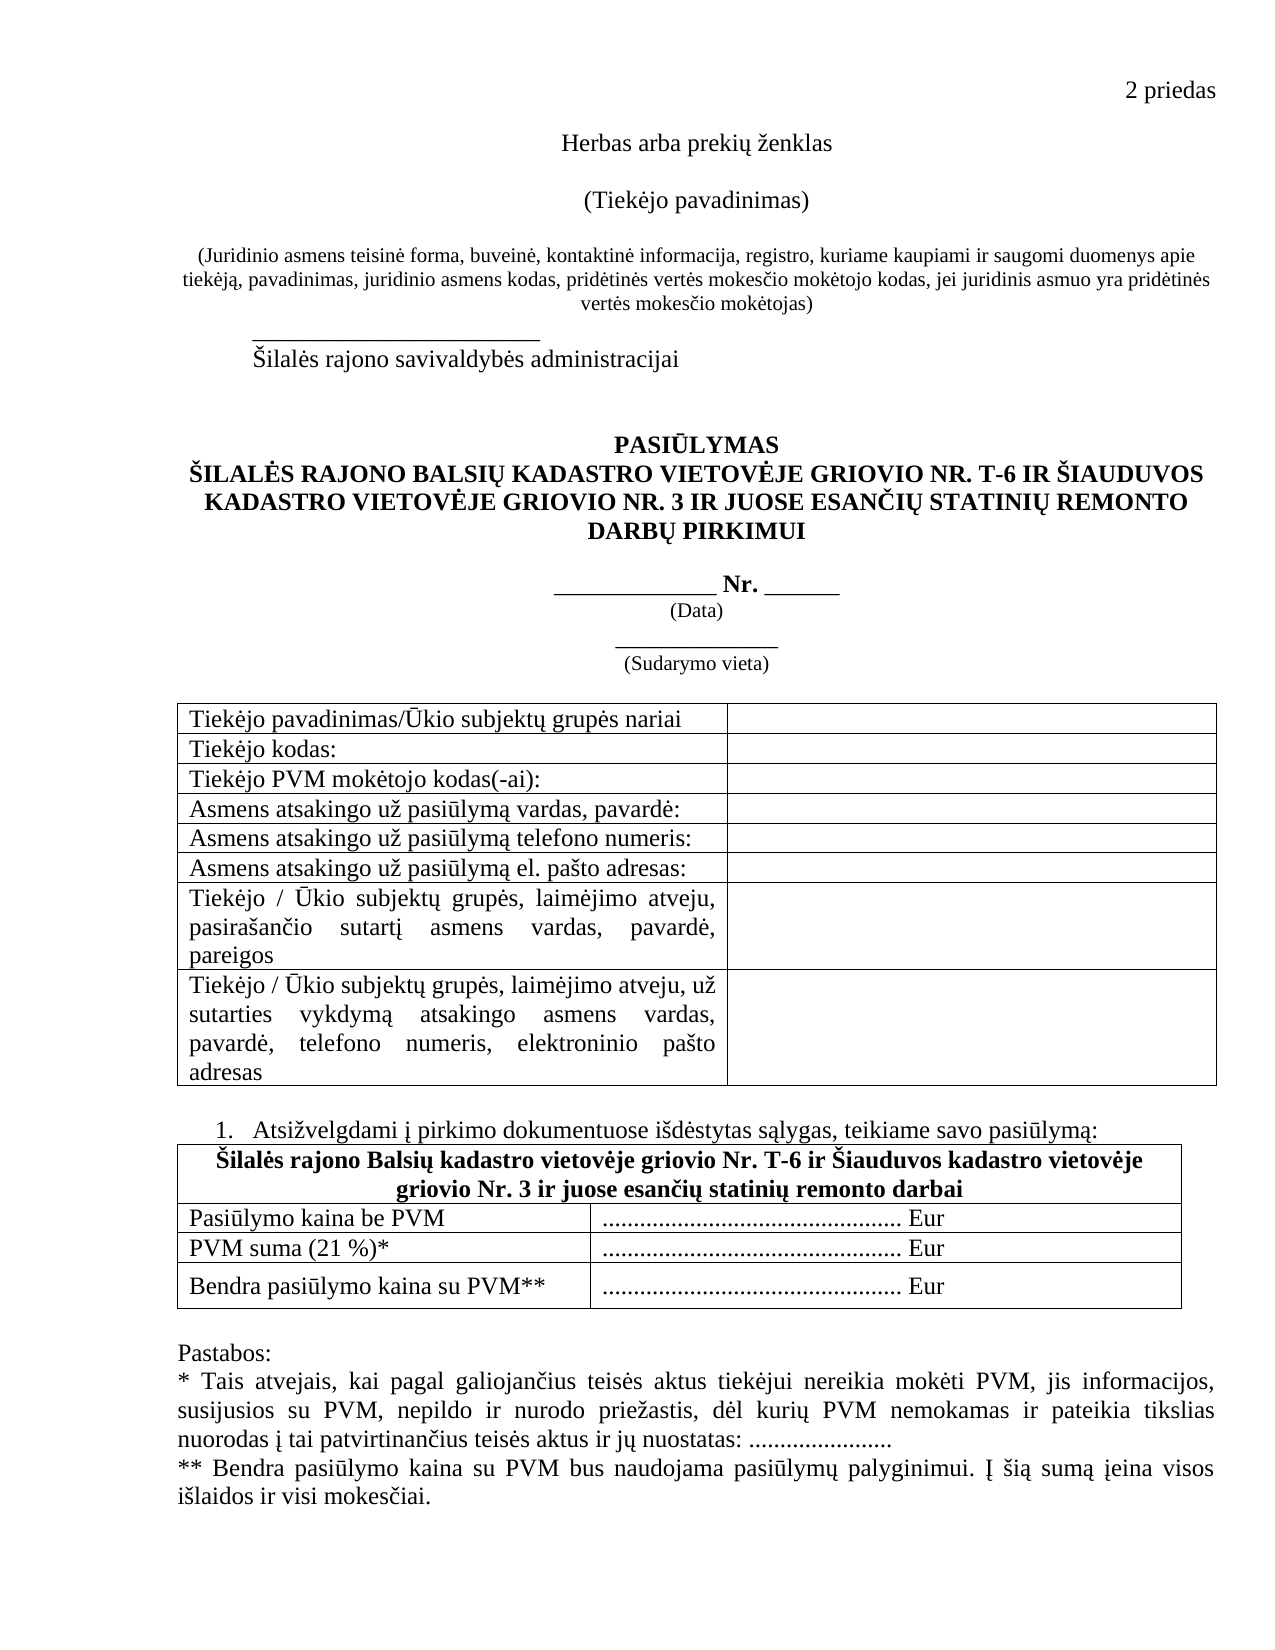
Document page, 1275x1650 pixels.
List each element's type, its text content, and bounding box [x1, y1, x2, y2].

table_header [728, 704, 1216, 733]
table_cell ................................................ Eur [591, 1204, 1181, 1232]
text PASIŪLYMAS [177, 430, 1216, 459]
text Pastabos: [177, 1338, 1216, 1366]
text (Tiekėjo pavadinimas) [177, 185, 1216, 214]
table_header Šilalės rajono Balsių kadastro vietovėje griovio Nr. T-6 ir Šiauduvos kadastro vietovėje griovio Nr. 3 ir juose esančių statinių remonto darbai [178, 1145, 1181, 1202]
list Atsižvelgdami į pirkimo dokumentuose išdėstytas sąlygas, teikiame savo pasiūlymą: [215, 1115, 1216, 1144]
table_cell [728, 883, 1216, 969]
table_cell Bendra pasiūlymo kaina su PVM** [178, 1263, 590, 1308]
text _____________ Nr. ______ [177, 569, 1216, 598]
table_cell Asmens atsakingo už pasiūlymą vardas, pavardė: [178, 794, 727, 822]
table_cell [728, 794, 1216, 822]
text Šilalės rajono savivaldybės administracijai [177, 344, 1216, 372]
table_cell Asmens atsakingo už pasiūlymą el. pašto adresas: [178, 853, 727, 882]
table_header Tiekėjo pavadinimas/Ūkio subjektų grupės nariai [178, 704, 727, 733]
text * Tais atvejais, kai pagal galiojančius teisės aktus tiekėjui nereikia mokėti PVM, jis informacijos, susijusios su PVM, nepildo ir nurodo priežastis, dėl kurių PVM nemokamas ir pateikia tikslias nuorodas į tai patvirtinančius teisės aktus ir jų nuostatas: ....................... [177, 1366, 1216, 1453]
text (Juridinio asmens teisinė forma, buveinė, kontaktinė informacija, registro, kuriame kaupiami ir saugomi duomenys apie tiekėją, pavadinimas, juridinio asmens kodas, pridėtinės vertės mokesčio mokėtojo kodas, jei juridinis asmuo yra pridėtinės vertės mokesčio mokėtojas) [177, 243, 1216, 315]
table_cell [728, 824, 1216, 852]
text (Data) [177, 598, 1216, 622]
text Herbas arba prekių ženklas [177, 128, 1216, 156]
table_cell [728, 734, 1216, 763]
table_cell ................................................ Eur [591, 1233, 1181, 1262]
table_cell ................................................ Eur [591, 1263, 1181, 1308]
table_cell Tiekėjo / Ūkio subjektų grupės, laimėjimo atveju, už sutarties vykdymą atsakingo asmens vardas, pavardė, telefono numeris, elektroninio pašto adresas [178, 970, 727, 1085]
text (Sudarymo vieta) [177, 650, 1216, 674]
table_cell [728, 970, 1216, 1085]
table_cell PVM suma (21 %)* [178, 1233, 590, 1262]
text _____________ [177, 622, 1216, 650]
table_cell Asmens atsakingo už pasiūlymą telefono numeris: [178, 824, 727, 852]
text _______________________ [177, 315, 1216, 344]
table_cell Tiekėjo PVM mokėtojo kodas(-ai): [178, 764, 727, 793]
table_cell [728, 853, 1216, 882]
table_cell Tiekėjo kodas: [178, 734, 727, 763]
table_cell Tiekėjo / Ūkio subjektų grupės, laimėjimo atveju, pasirašančio sutartį asmens vardas, pavardė, pareigos [178, 883, 727, 969]
text Šilalės rajono Balsių kadastro vietovėje griovio Nr. T-6 ir Šiauduvos kadastro vietovėje griovio Nr. 3 ir juose esančių statinių remonto darbų PIRKIMUI [177, 459, 1216, 569]
table_cell [728, 764, 1216, 793]
table_cell Pasiūlymo kaina be PVM [178, 1204, 590, 1232]
text ** Bendra pasiūlymo kaina su PVM bus naudojama pasiūlymų palyginimui. Į šią sumą įeina visos išlaidos ir visi mokesčiai. [177, 1453, 1216, 1510]
